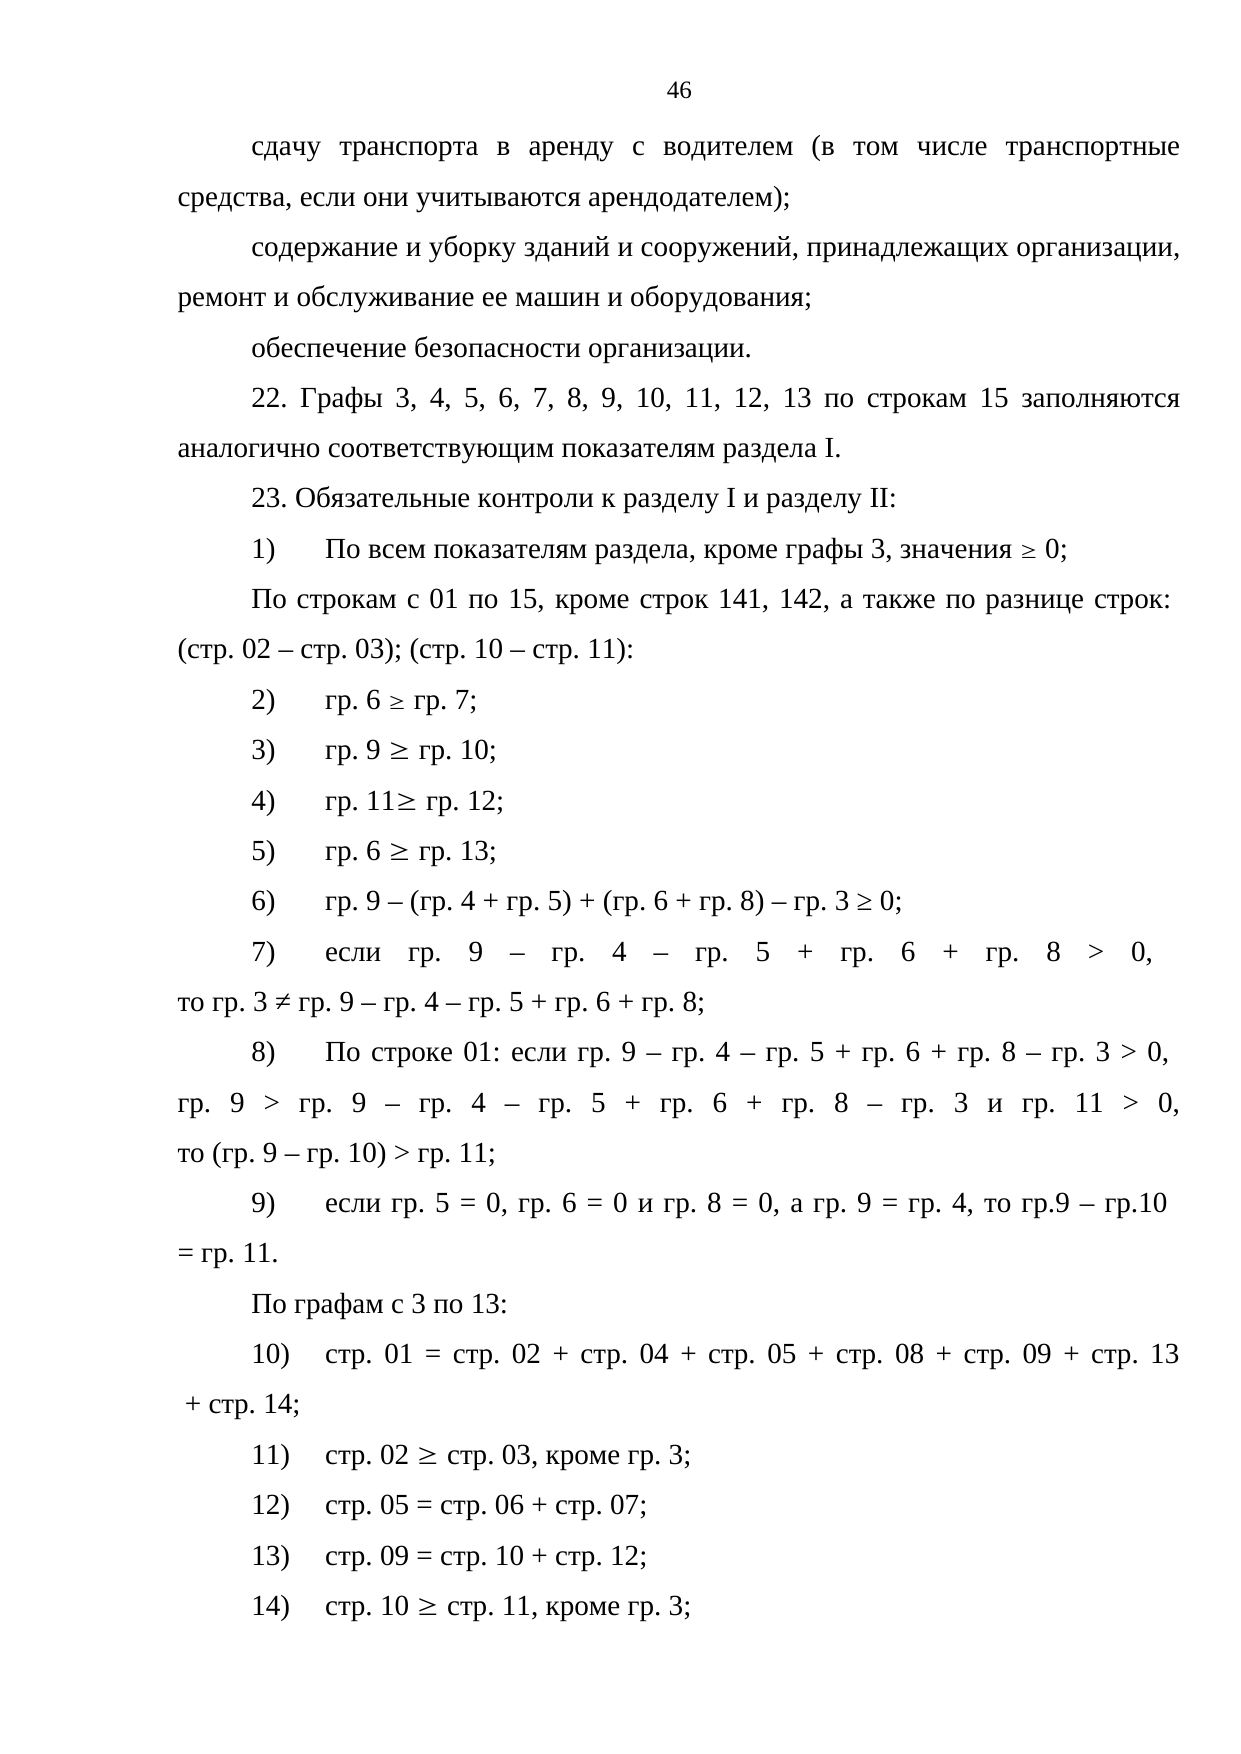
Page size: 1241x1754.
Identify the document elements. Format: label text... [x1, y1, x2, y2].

list По всем показателям раздела, кроме графы 3, значения  0; [251, 531, 1169, 564]
text По графам с 3 по 13: [251, 1286, 1181, 1319]
list если гр. 5 = 0, гр. 6 = 0 и гр. 8 = 0, а гр. 9 = гр. 4, то гр.9 – гр.10 = гр. 11. [177, 1185, 1181, 1269]
text 22. Графы 3, 4, 5, 6, 7, 8, 9, 10, 11, 12, 13 по строкам 15 заполняются аналогично соответствующим показателям раздела I. [177, 380, 1181, 464]
text обеспечение безопасности организации. [177, 330, 1181, 363]
text 23. Обязательные контроли к разделу I и разделу II: [177, 481, 1181, 514]
text содержание и уборку зданий и сооружений, принадлежащих организации, ремонт и обслуживание ее машин и оборудования; [177, 229, 1181, 313]
list гр. 6  гр. 13; [251, 833, 1181, 867]
list гр. 11 гр. 12; [251, 783, 1181, 816]
list гр. 9 – (гр. 4 + гр. 5) + (гр. 6 + гр. 8) – гр. 3 ≥ 0; [251, 883, 1181, 917]
text По строкам с 01 по 15, кроме строк 141, 142, а также по разнице строк: (стр. 02 – стр. 03); (стр. 10 – стр. 11): [177, 581, 1181, 665]
list гр. 9  гр. 10; [251, 732, 1181, 766]
text сдачу транспорта в аренду с водителем (в том числе транспортные средства, если они учитываются арендодателем); [177, 128, 1181, 212]
list стр. 09 = стр. 10 + стр. 12; [251, 1538, 1181, 1571]
list По строке 01: если гр. 9 – гр. 4 – гр. 5 + гр. 6 + гр. 8 – гр. 3 > 0, гр. 9 > гр. 9 – гр. 4 – гр. 5 + гр. 6 + гр. 8 – гр. 3 и гр. 11 > 0, то (гр. 9 – гр. 10) > гр. 11; [177, 1034, 1181, 1168]
list стр. 05 = стр. 06 + стр. 07; [251, 1487, 1181, 1521]
list стр. 02  стр. 03, кроме гр. 3; [251, 1437, 1181, 1471]
list гр. 6  гр. 7; [251, 682, 1181, 715]
list если гр. 9 – гр. 4 – гр. 5 + гр. 6 + гр. 8 > 0, то гр. 3 ≠ гр. 9 – гр. 4 – гр. 5 + гр. 6 + гр. 8; [177, 934, 1181, 1018]
list стр. 10  стр. 11, кроме гр. 3; [251, 1588, 1181, 1622]
list стр. 01 = стр. 02 + стр. 04 + стр. 05 + стр. 08 + стр. 09 + стр. 13 + стр. 14; [177, 1336, 1181, 1420]
